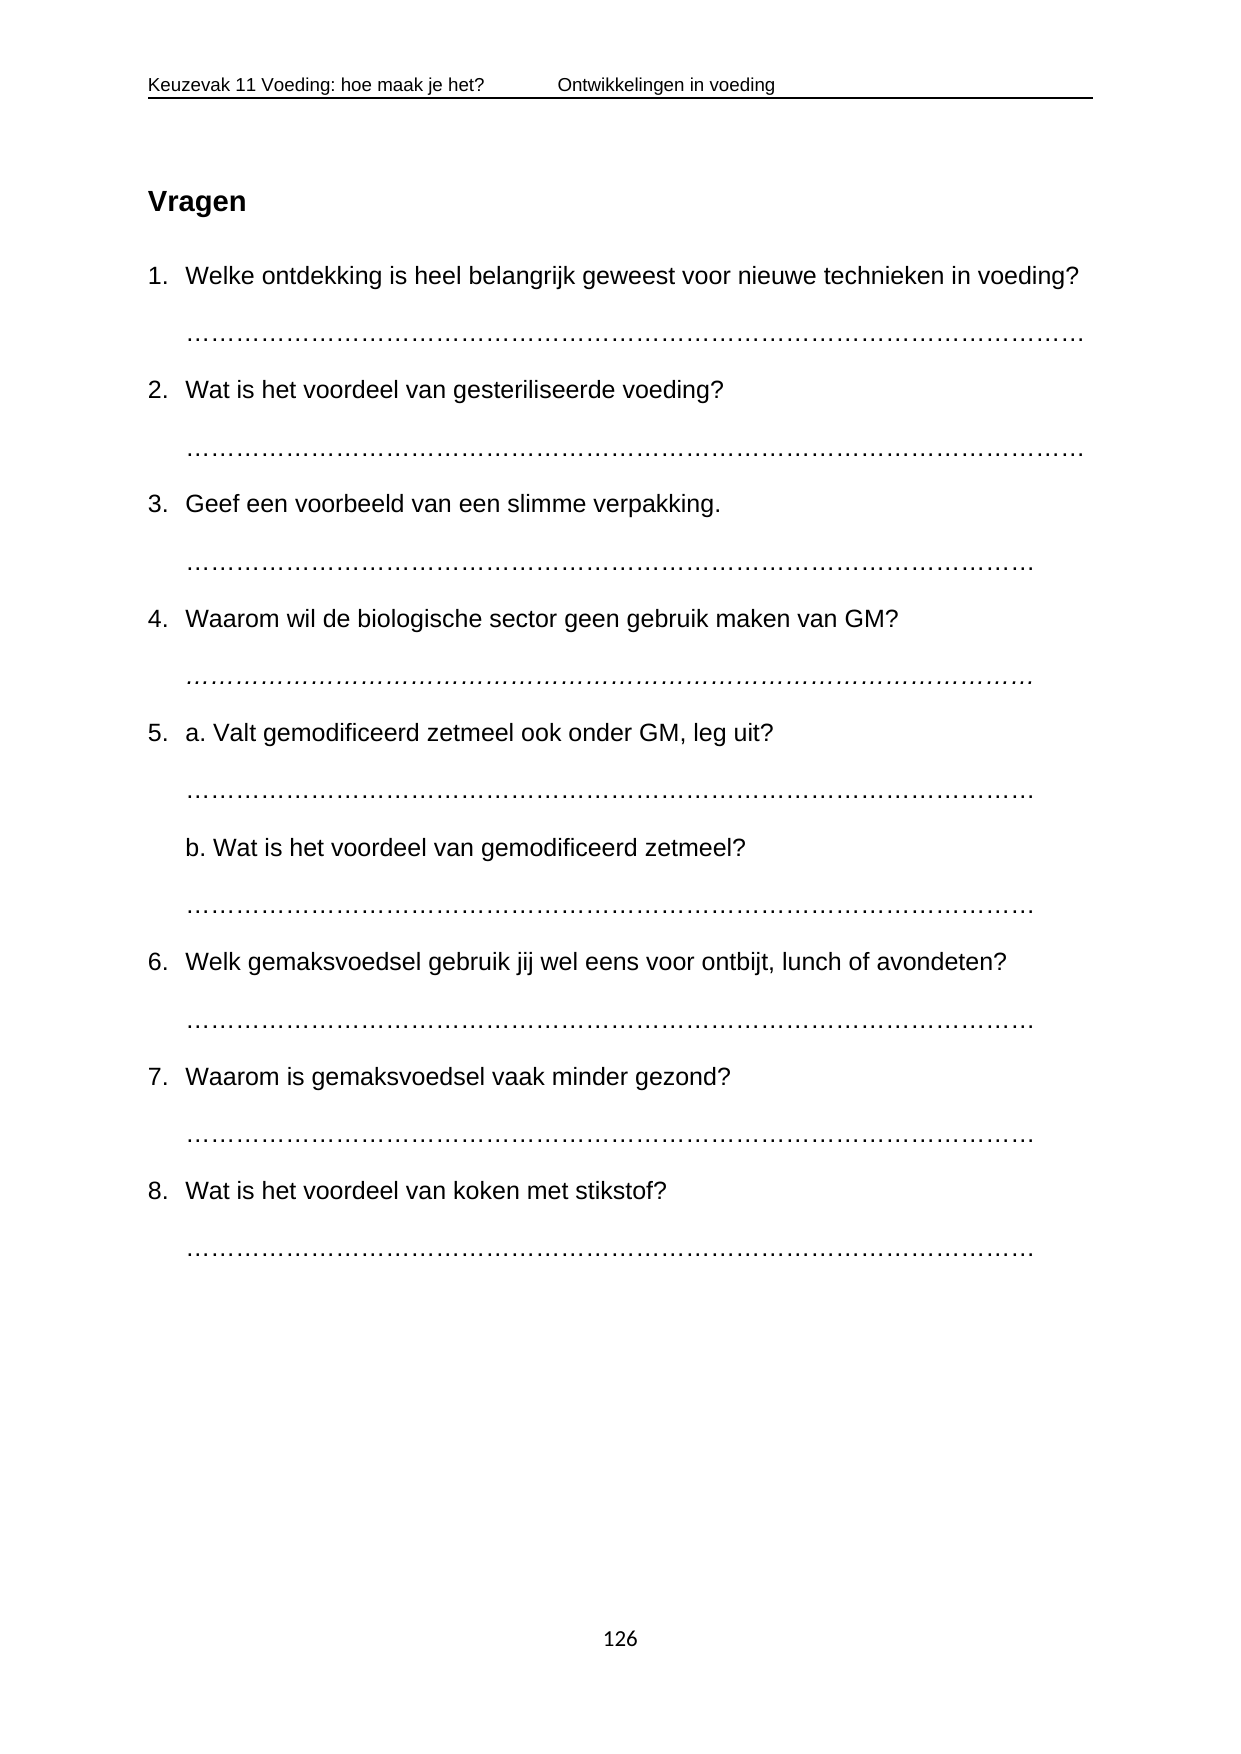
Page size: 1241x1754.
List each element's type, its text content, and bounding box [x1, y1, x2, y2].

list Wat is het voordeel van gesteriliseerde voeding? ……………………………………………………………………………………………… [148, 375, 1093, 489]
list Welk gemaksvoedsel gebruik jij wel eens voor ontbijt, lunch of avondeten? ………………………………………………………………………………………… [148, 947, 1093, 1061]
list a. Valt gemodificeerd zetmeel ook onder GM, leg uit? ………………………………………………………………………………………… b. Wat is het voordeel van gemodificeerd zetmeel? ………………………………………………………………………………………… [148, 718, 1093, 947]
list Welke ontdekking is heel belangrijk geweest voor nieuwe technieken in voeding? ……………………………………………………………………………………………… [148, 261, 1093, 375]
list Waarom is gemaksvoedsel vaak minder gezond? ………………………………………………………………………………………… [148, 1061, 1093, 1176]
list Wat is het voordeel van koken met stikstof? ………………………………………………………………………………………… [148, 1176, 1093, 1290]
list Waarom wil de biologische sector geen gebruik maken van GM? ………………………………………………………………………………………… [148, 604, 1093, 718]
list Geef een voorbeeld van een slimme verpakking. ………………………………………………………………………………………… [148, 489, 1093, 604]
list Vragen [148, 184, 1093, 217]
